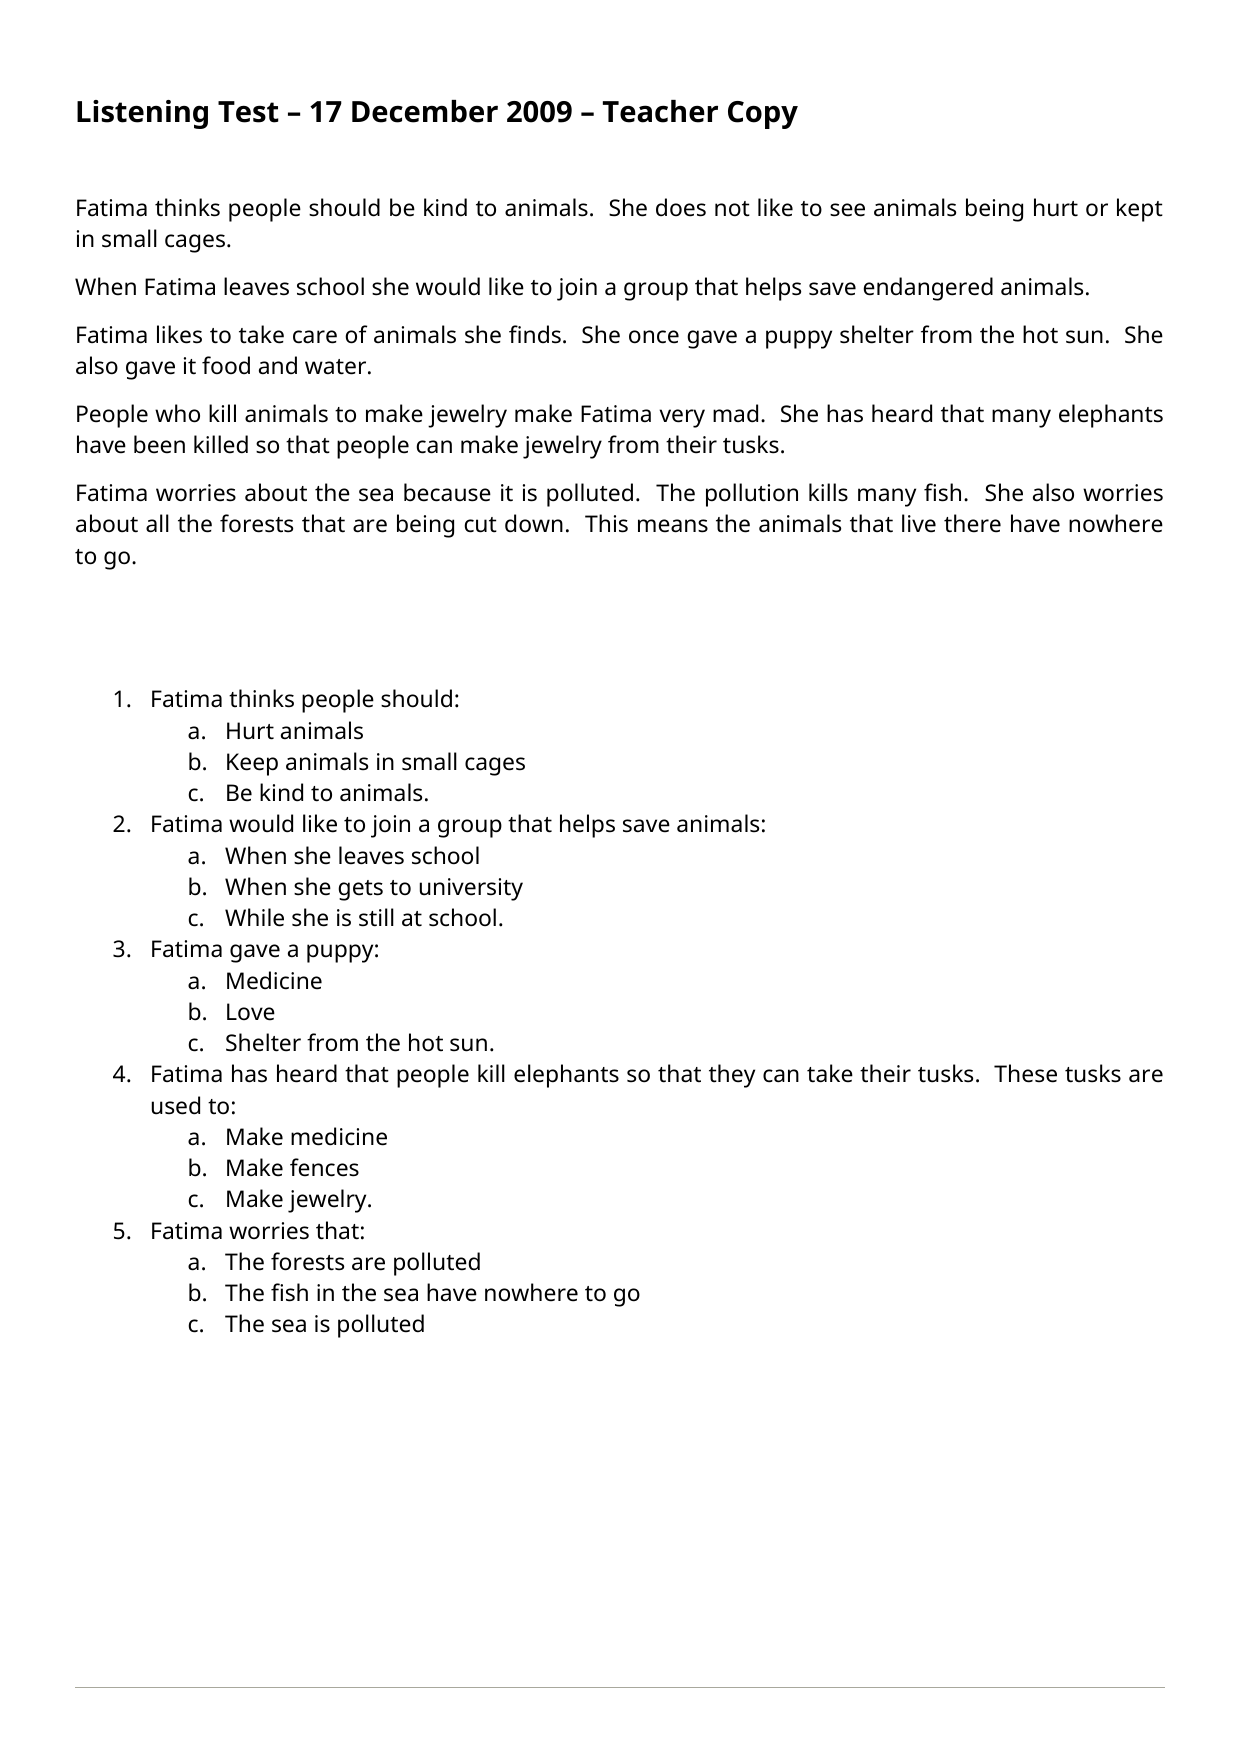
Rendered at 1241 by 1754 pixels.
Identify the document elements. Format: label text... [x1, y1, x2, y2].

list The fish in the sea have nowhere to go [187, 1277, 1165, 1308]
list Fatima gave a puppy: [112, 933, 1165, 965]
list While she is still at school. [187, 902, 1165, 933]
list The forests are polluted [187, 1246, 1165, 1277]
text When Fatima leaves school she would like to join a group that helps save endangered animals. [75, 271, 1165, 302]
list Make jewelry. [187, 1183, 1165, 1215]
list Love [187, 996, 1165, 1027]
text Fatima thinks people should be kind to animals. She does not like to see animals being hurt or kept in small cages. [75, 192, 1165, 254]
text Fatima likes to take care of animals she finds. She once gave a puppy shelter from the hot sun. She also gave it food and water. [75, 319, 1165, 381]
list Shelter from the hot sun. [187, 1027, 1165, 1058]
list Hurt animals [187, 715, 1165, 746]
list Fatima thinks people should: [112, 683, 1165, 715]
subtitle Listening Test – 17 December 2009 – Teacher Copy [75, 92, 1165, 131]
list Medicine [187, 965, 1165, 996]
list Fatima has heard that people kill elephants so that they can take their tusks. These tusks are used to: [112, 1058, 1165, 1121]
list Be kind to animals. [187, 777, 1165, 808]
text Fatima worries about the sea because it is polluted. The pollution kills many fish. She also worries about all the forests that are being cut down. This means the animals that live there have nowhere to go. [75, 477, 1165, 571]
list Keep animals in small cages [187, 746, 1165, 777]
list Fatima worries that: [112, 1215, 1165, 1246]
list When she gets to university [187, 871, 1165, 902]
list When she leaves school [187, 840, 1165, 871]
list Make fences [187, 1152, 1165, 1183]
list Make medicine [187, 1121, 1165, 1152]
list The sea is polluted [187, 1308, 1165, 1340]
text People who kill animals to make jewelry make Fatima very mad. She has heard that many elephants have been killed so that people can make jewelry from their tusks. [75, 398, 1165, 461]
list Fatima would like to join a group that helps save animals: [112, 808, 1165, 840]
